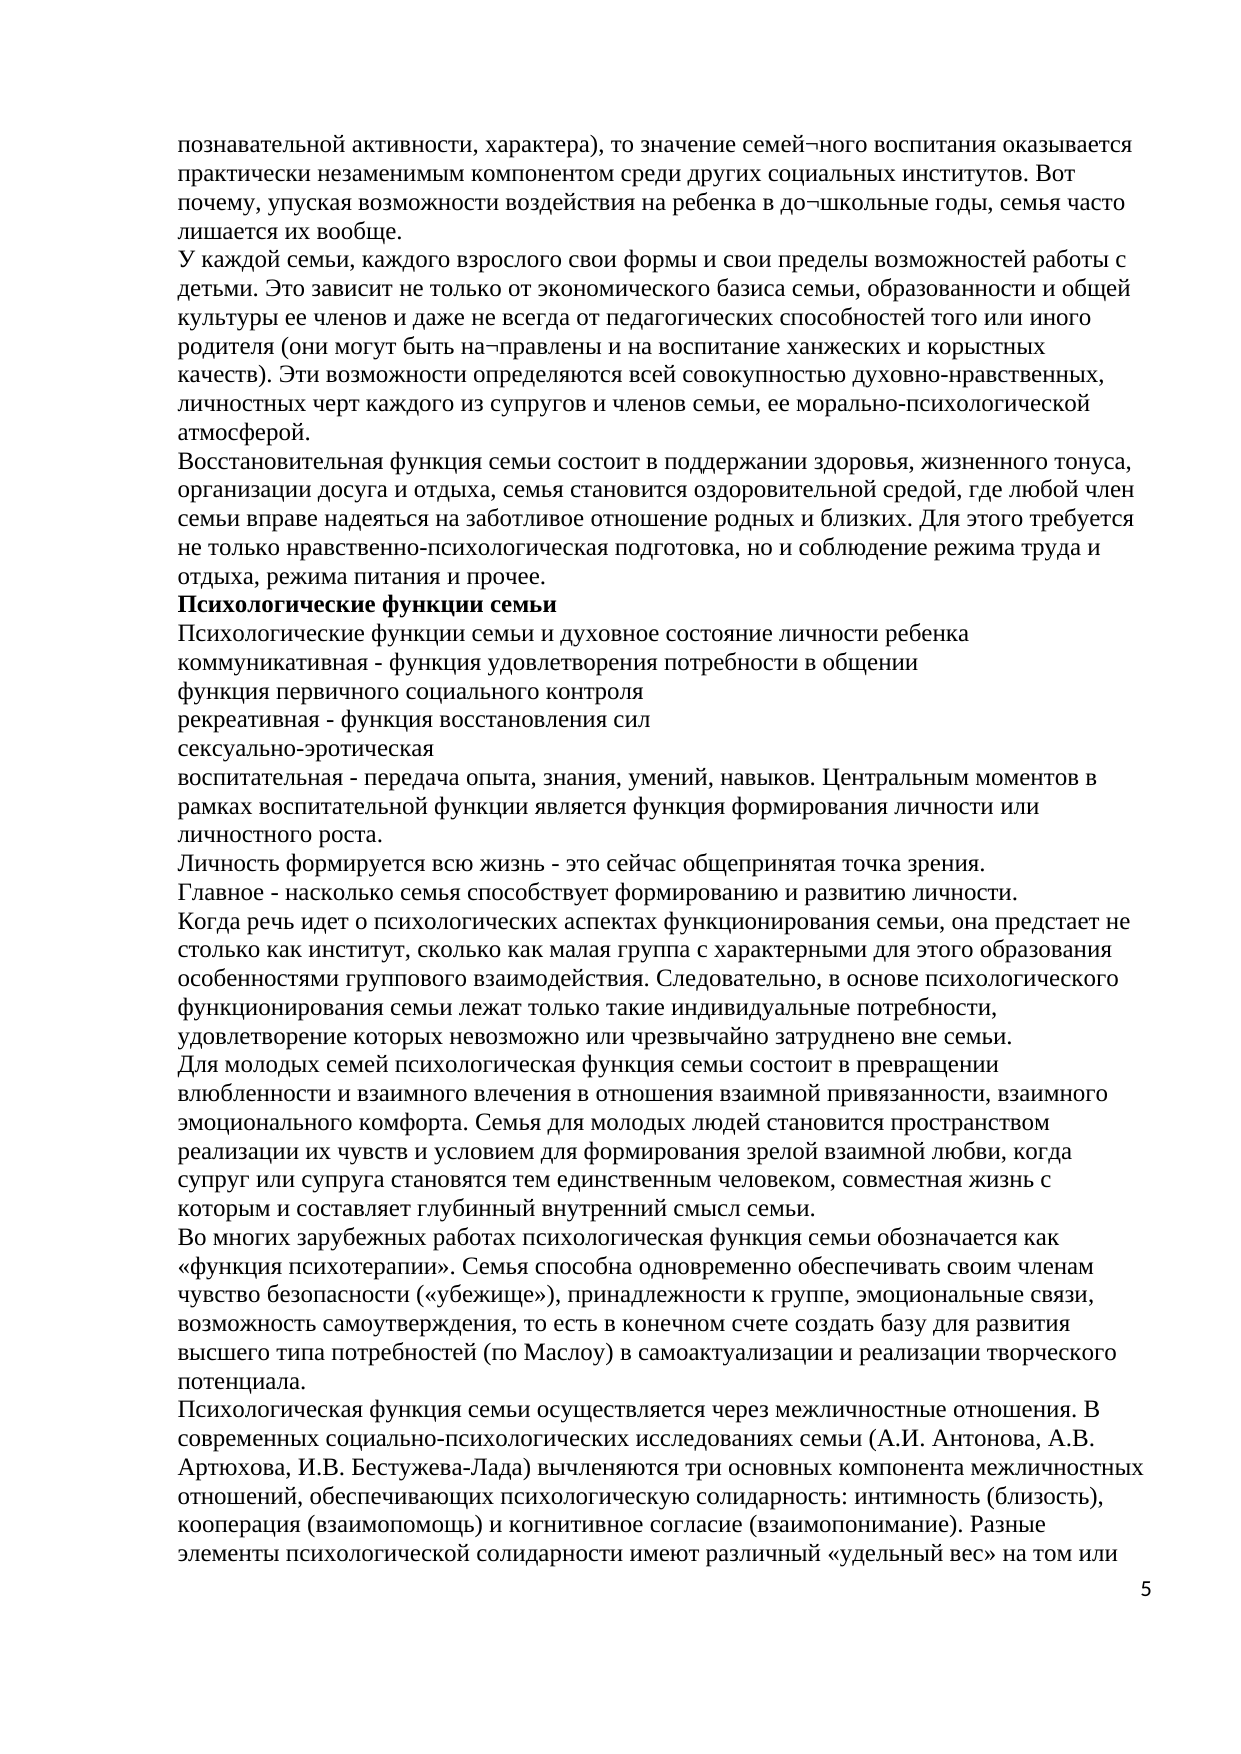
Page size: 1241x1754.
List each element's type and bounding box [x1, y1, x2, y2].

table_header [174, 126, 1148, 1570]
